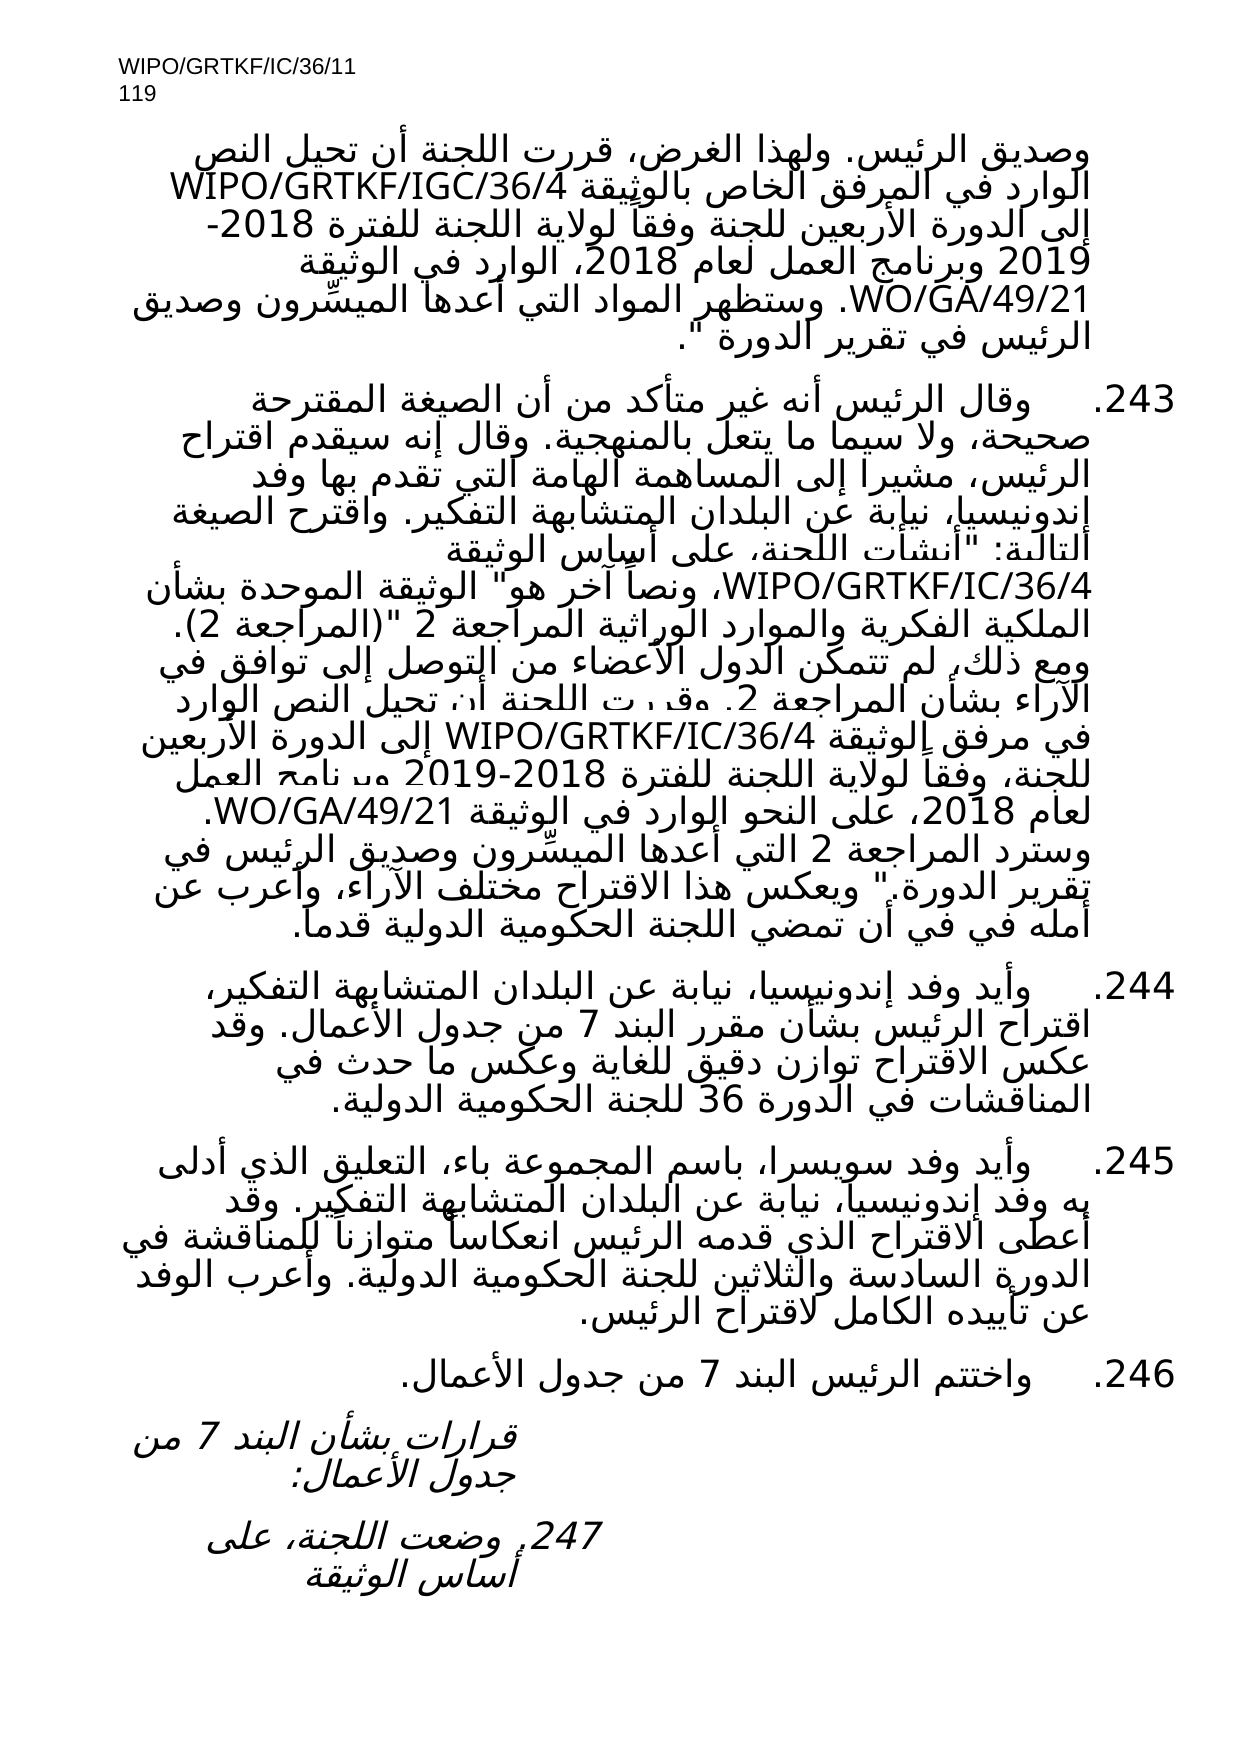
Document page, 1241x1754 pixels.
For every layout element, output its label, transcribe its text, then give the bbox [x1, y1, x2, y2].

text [118, 132, 1092, 357]
text وأيد وفد سويسرا، باسم المجموعة باء، التعليق الذي أدلى به وفد إندونيسيا، نيابة عن البلدان المتشابهة التفكير. وقد أعطى الاقتراح الذي قدمه الرئيس انعكاساً متوازناً للمناقشة في الدورة السادسة والثلاثين للجنة الحكومية الدولية. وأعرب الوفد عن تأييده الكامل لاقتراح الرئيس. [118, 1145, 1092, 1332]
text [118, 1520, 516, 1595]
text وأيد وفد إندونيسيا، نيابة عن البلدان المتشابهة التفكير، اقتراح الرئيس بشأن مقرر البند 7 من جدول الأعمال. وقد عكس الاقتراح توازن دقيق للغاية وعكس ما حدث في المناقشات في الدورة 36 للجنة الحكومية الدولية. [118, 970, 1092, 1120]
list قرارات بشأن البند 7 من جدول الأعمال: [118, 1420, 516, 1495]
text وقال الرئيس أنه غير متأكد من أن الصيغة المقترحة صحيحة، ولا سيما ما يتعل بالمنهجية. وقال إنه سيقدم اقتراح الرئيس، مشيرا إلى المساهمة الهامة التي تقدم بها وفد إندونيسيا، نيابة عن البلدان المتشابهة التفكير. واقترح الصيغة التالية: "أنشأت اللجنة، على أساس الوثيقة WIPO/GRTKF/IC/36/4، ونصاً آخر هو" الوثيقة الموحدة بشأن الملكية الفكرية والموارد الوراثية المراجعة 2 "(المراجعة 2). ومع ذلك، لم تتمكن الدول الأعضاء من التوصل إلى توافق في الآراء بشأن المراجعة 2. وقررت اللجنة أن تحيل النص الوارد في مرفق الوثيقة WIPO/GRTKF/IC/36/4 إلى الدورة الأربعين للجنة، وفقاً لولاية اللجنة للفترة 2018-2019 وبرنامج العمل لعام 2018، على النحو الوارد في الوثيقة WO/GA/49/21. وسترد المراجعة 2 التي أعدها الميسِّرون وصديق الرئيس في تقرير الدورة." ويعكس هذا الاقتراح مختلف الآراء، وأعرب عن أمله في في أن تمضي اللجنة الحكومية الدولية قدما. [118, 382, 1092, 945]
text واختتم الرئيس البند 7 من جدول الأعمال. [118, 1357, 1092, 1395]
